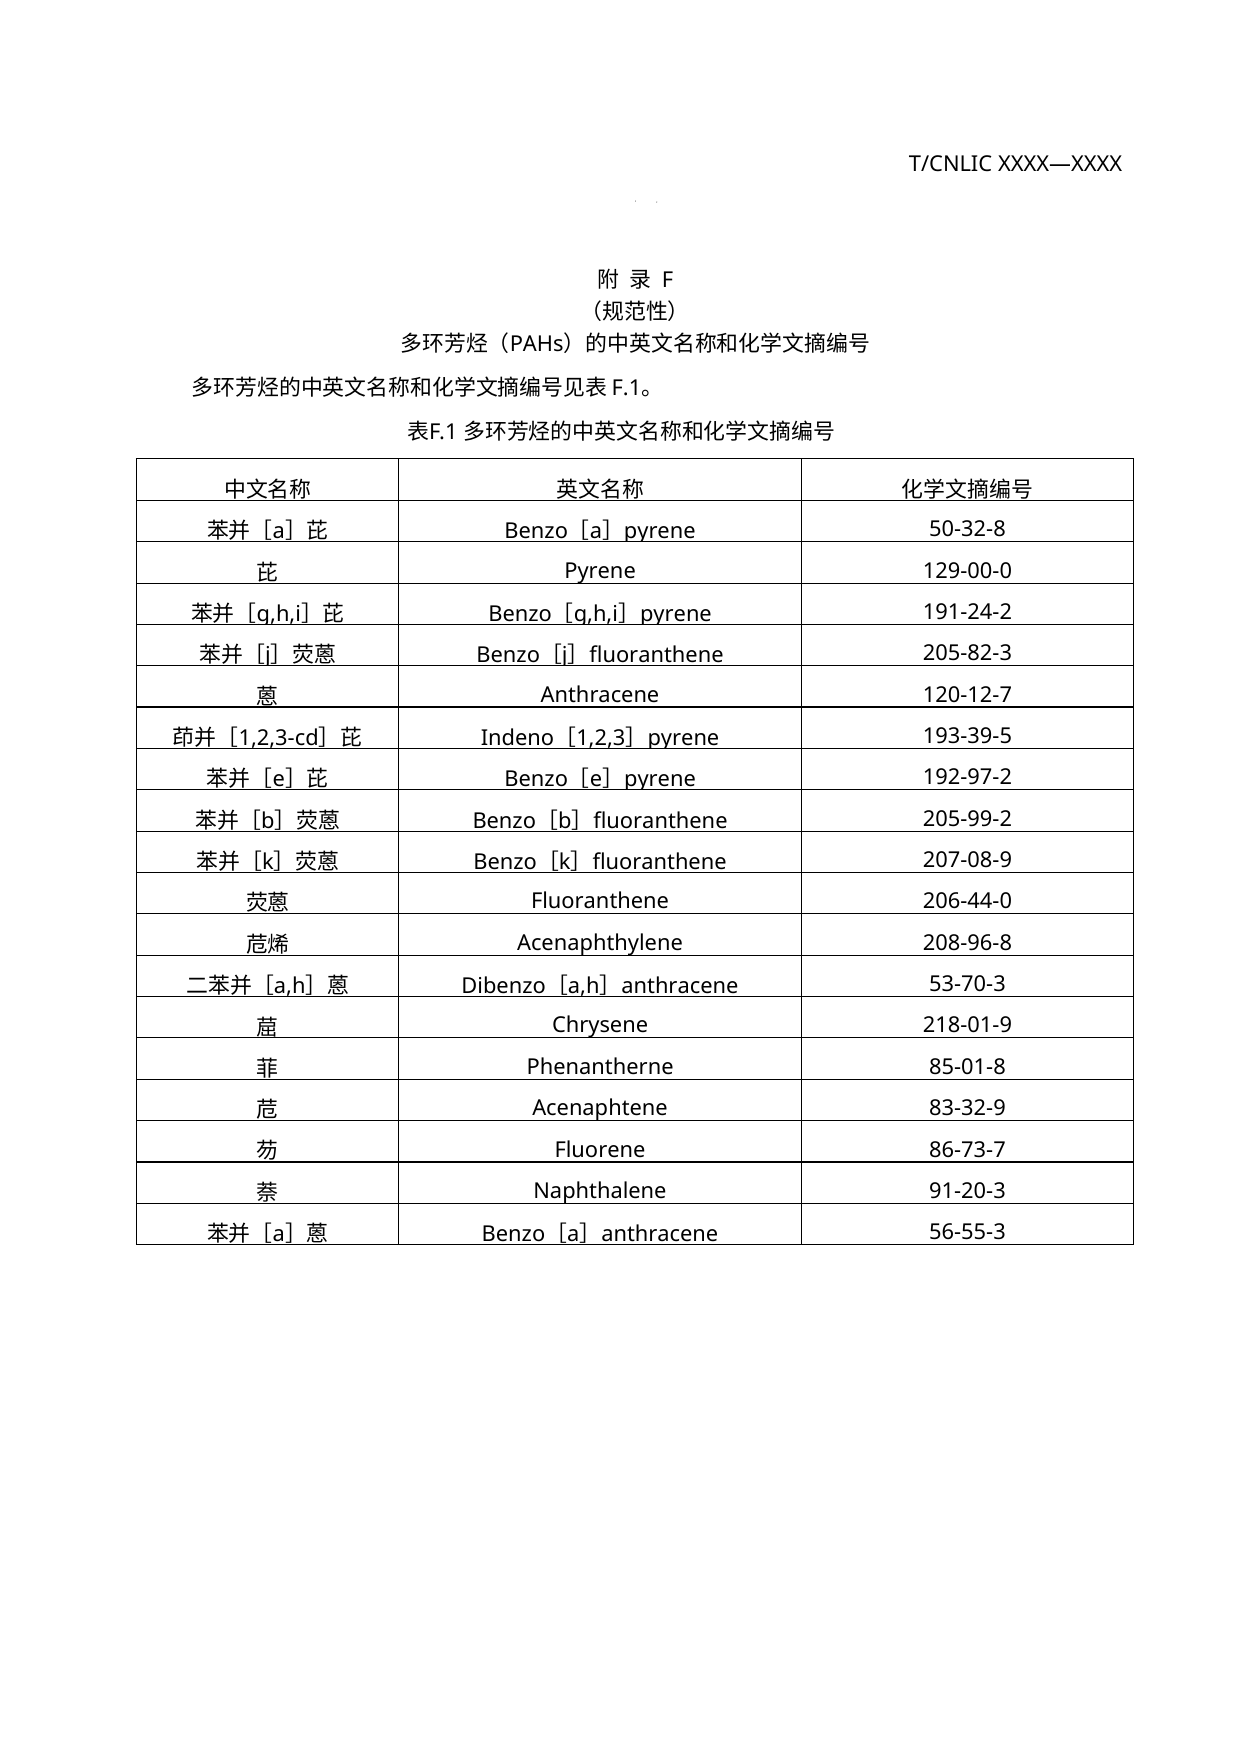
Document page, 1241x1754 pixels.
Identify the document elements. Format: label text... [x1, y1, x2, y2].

table_cell Indeno［1,2,3］pyrene [399, 708, 801, 748]
table_cell 苊 [137, 1080, 398, 1120]
table_header 中文名称 [137, 459, 398, 500]
table_cell 苊烯 [137, 914, 398, 954]
table_cell 苯并［g,h,i］芘 [137, 584, 398, 624]
text 多环芳烃的中英文名称和化学文摘编号见表F.1。 [148, 370, 1122, 402]
table_cell 苯并［j］荧蒽 [137, 625, 398, 665]
table_cell 129-00-0 [802, 542, 1133, 582]
table_cell 苯并［a］蒽 [137, 1204, 398, 1244]
table_cell 萘 [137, 1163, 398, 1203]
table_cell Benzo［a］pyrene [399, 501, 801, 541]
table_cell Pyrene [399, 542, 801, 582]
table_header 英文名称 [399, 459, 801, 500]
table_cell 218-01-9 [802, 997, 1133, 1037]
table_cell 85-01-8 [802, 1038, 1133, 1079]
table_cell 120-12-7 [802, 666, 1133, 706]
table_cell 芘 [137, 542, 398, 582]
table_cell Benzo［g,h,i］pyrene [399, 584, 801, 624]
table_cell 56-55-3 [802, 1204, 1133, 1244]
table_cell Chrysene [399, 997, 801, 1037]
text （规范性） 多环芳烃（PAHs）的中英文名称和化学文摘编号 [148, 262, 1122, 357]
table_cell 86-73-7 [802, 1121, 1133, 1161]
table_cell 茚并［1,2,3-cd］芘 [137, 708, 398, 748]
table_cell 192-97-2 [802, 749, 1133, 789]
table_cell 83-32-9 [802, 1080, 1133, 1120]
table_cell 206-44-0 [802, 873, 1133, 913]
table_cell 芴 [137, 1121, 398, 1161]
table_cell Acenaphthylene [399, 914, 801, 954]
table_cell 苯并［e］芘 [137, 749, 398, 789]
table_cell 191-24-2 [802, 584, 1133, 624]
text 多环芳烃的中英文名称和化学文摘编号 [148, 414, 1122, 446]
table_header 化学文摘编号 [802, 459, 1133, 500]
table_cell Naphthalene [399, 1163, 801, 1203]
table_cell Fluoranthene [399, 873, 801, 913]
table_cell 193-39-5 [802, 708, 1133, 748]
table_cell 菲 [137, 1038, 398, 1079]
table_cell 53-70-3 [802, 956, 1133, 996]
table_cell Fluorene [399, 1121, 801, 1161]
table_cell 207-08-9 [802, 832, 1133, 872]
table_cell 蒽 [137, 666, 398, 706]
table_cell Phenantherne [399, 1038, 801, 1079]
table_cell 䓛 [137, 997, 398, 1037]
table_cell 205-82-3 [802, 625, 1133, 665]
table_cell 荧蒽 [137, 873, 398, 913]
table_cell 208-96-8 [802, 914, 1133, 954]
table_cell 苯并［a］芘 [137, 501, 398, 541]
table_cell Anthracene [399, 666, 801, 706]
table_cell 50-32-8 [802, 501, 1133, 541]
table_cell Benzo［a］anthracene [399, 1204, 801, 1244]
table_cell 二苯并［a,h］蒽 [137, 956, 398, 996]
table_cell Benzo［e］pyrene [399, 749, 801, 789]
table_cell 苯并［k］荧蒽 [137, 832, 398, 872]
table_cell 91-20-3 [802, 1163, 1133, 1203]
table_cell 苯并［b］荧蒽 [137, 790, 398, 831]
table_cell Benzo［b］fluoranthene [399, 790, 801, 831]
table_cell Dibenzo［a,h］anthracene [399, 956, 801, 996]
table_cell Acenaphtene [399, 1080, 801, 1120]
table_cell Benzo［k］fluoranthene [399, 832, 801, 872]
table_cell 205-99-2 [802, 790, 1133, 831]
table_cell Benzo［j］fluoranthene [399, 625, 801, 665]
